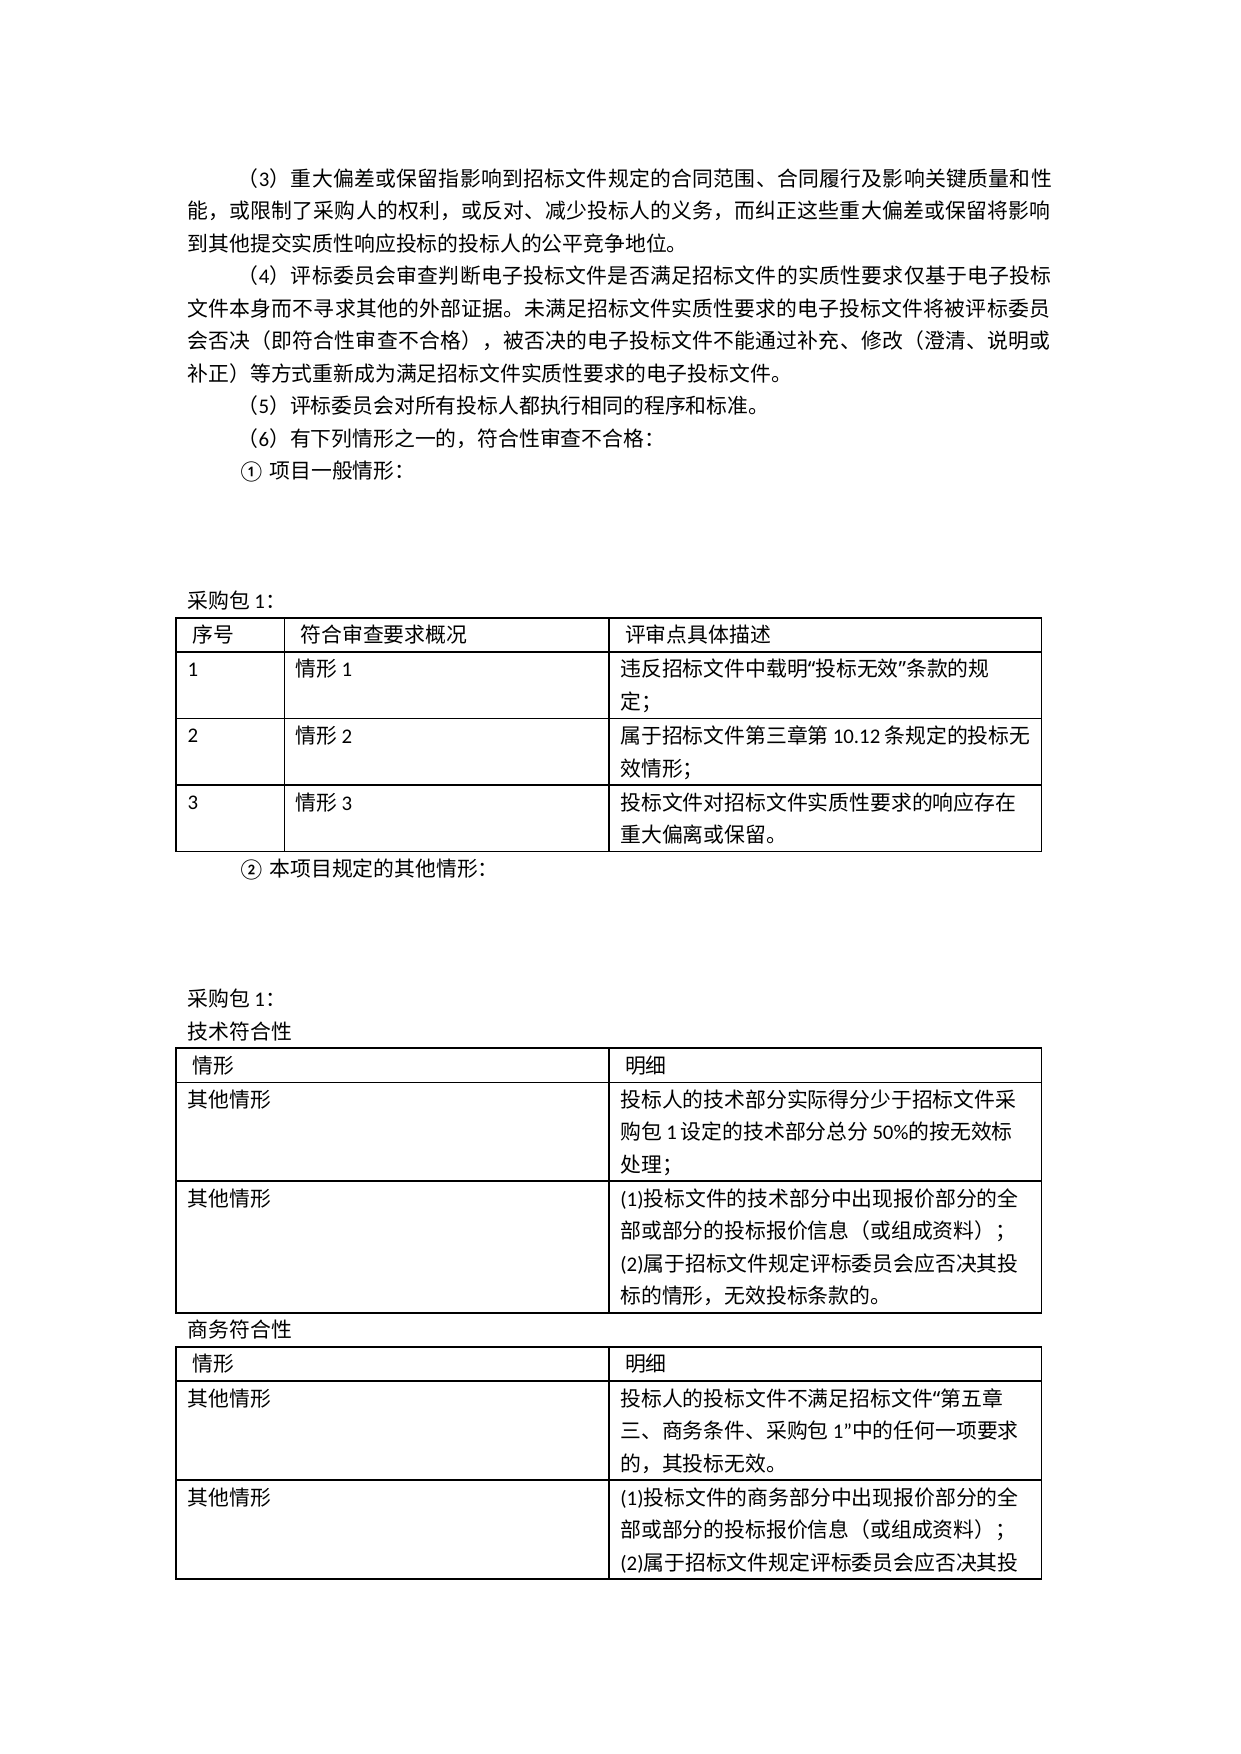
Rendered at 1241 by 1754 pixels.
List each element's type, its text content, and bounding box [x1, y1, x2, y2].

table_header 情形 [177, 1049, 608, 1081]
table_cell 其他情形 [177, 1382, 608, 1479]
table_cell 投标文件对招标文件实质性要求的响应存在重大偏离或保留。 [610, 786, 1041, 851]
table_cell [610, 1481, 1041, 1578]
text 采购包1： [187, 584, 1053, 617]
text 技术符合性 [187, 1015, 1053, 1047]
table_cell 3 [177, 786, 284, 851]
table_header 明细 [610, 1049, 1041, 1081]
table_cell (1)投标文件的技术部分中出现报价部分的全部或部分的投标报价信息（或组成资料）；(2)属于招标文件规定评标委员会应否决其投标的情形，无效投标条款的。 [610, 1182, 1041, 1312]
table_cell 情形1 [285, 653, 608, 718]
text ②本项目规定的其他情形： [187, 852, 1053, 885]
text （3）重大偏差或保留指影响到招标文件规定的合同范围、合同履行及影响关键质量和性能，或限制了采购人的权利，或反对、减少投标人的义务，而纠正这些重大偏差或保留将影响到其他提交实质性响应投标的投标人的公平竞争地位。 [187, 162, 1053, 259]
table_cell 其他情形 [177, 1182, 608, 1312]
table_header 序号 [177, 619, 284, 651]
table_cell 属于招标文件第三章第10.12条规定的投标无效情形； [610, 719, 1041, 784]
text ①项目一般情形： [187, 454, 1053, 487]
table_header 明细 [610, 1348, 1041, 1380]
table_cell 其他情形 [177, 1083, 608, 1180]
table_cell 情形3 [285, 786, 608, 851]
table_cell 违反招标文件中载明“投标无效”条款的规定； [610, 653, 1041, 718]
text （6）有下列情形之一的，符合性审查不合格： [187, 422, 1053, 454]
table_header 情形 [177, 1348, 608, 1380]
text （5）评标委员会对所有投标人都执行相同的程序和标准。 [187, 389, 1053, 422]
table_header 评审点具体描述 [610, 619, 1041, 651]
table_cell 1 [177, 653, 284, 718]
text 商务符合性 [187, 1313, 1053, 1346]
text （4）评标委员会审查判断电子投标文件是否满足招标文件的实质性要求仅基于电子投标文件本身而不寻求其他的外部证据。未满足招标文件实质性要求的电子投标文件将被评标委员会否决（即符合性审查不合格），被否决的电子投标文件不能通过补充、修改（澄清、说明或补正）等方式重新成为满足招标文件实质性要求的电子投标文件。 [187, 259, 1053, 389]
table_cell 投标人的投标文件不满足招标文件“第五章 三、商务条件、采购包1”中的任何一项要求的，其投标无效。 [610, 1382, 1041, 1479]
table_header 符合审查要求概况 [285, 619, 608, 651]
text 采购包1： [187, 982, 1053, 1015]
table_cell 投标人的技术部分实际得分少于招标文件采购包1设定的技术部分总分50%的按无效标处理； [610, 1083, 1041, 1180]
table_cell 2 [177, 719, 284, 784]
table_cell 情形2 [285, 719, 608, 784]
table_cell 其他情形 [177, 1481, 608, 1578]
